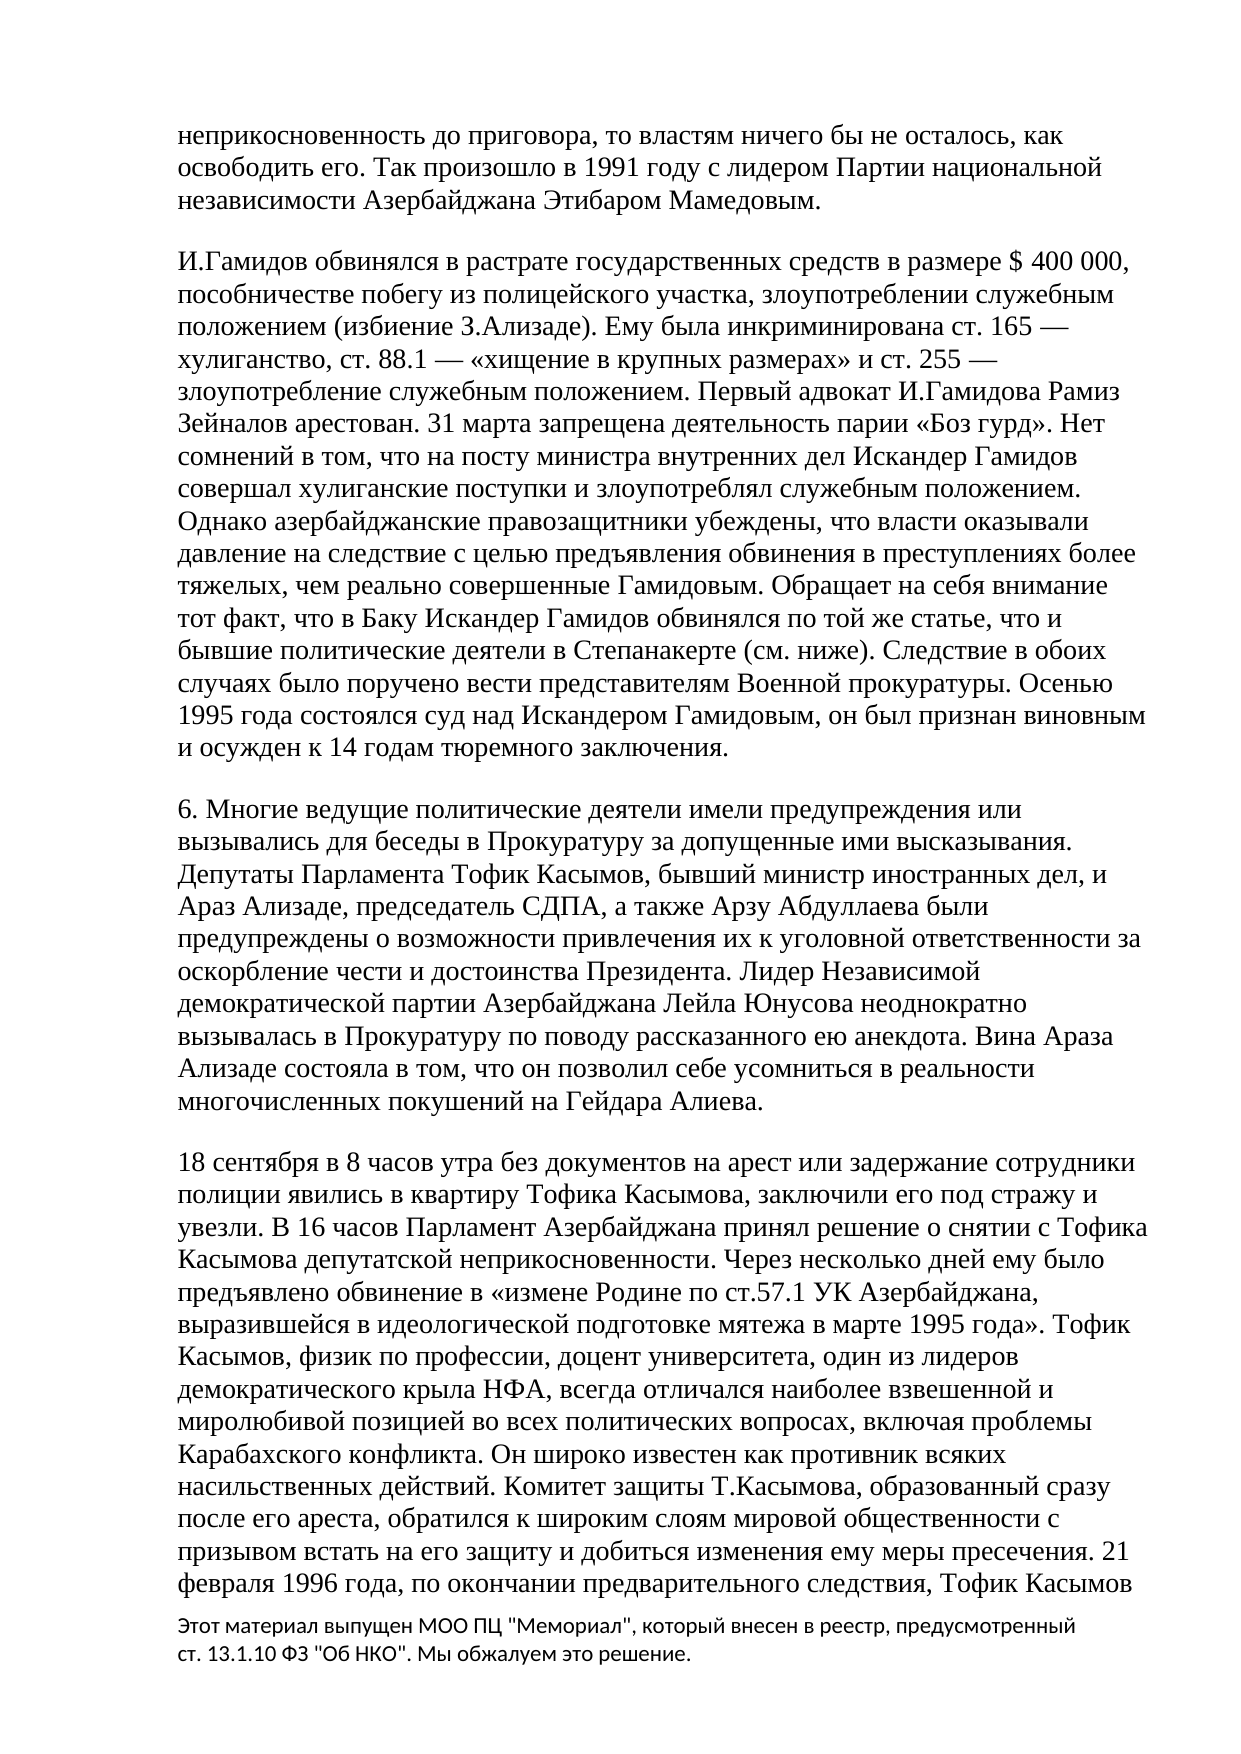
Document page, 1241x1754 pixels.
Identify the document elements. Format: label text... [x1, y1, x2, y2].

text 6. Многие ведущие политические деятели имели предупреждения или вызывались для беседы в Прокуратуру за допущенные ими высказывания. Депутаты Парламента Тофик Касымов, бывший министр иностранных дел, и Араз Ализаде, председатель СДПА, а также Арзу Абдуллаева были предупреждены о возможности привлечения их к уголовной ответственности за оскорбление чести и достоинства Президента. Лидер Независимой демократической партии Азербайджана Лейла Юнусова неоднократно вызывалась в Прокуратуру по поводу рассказанного ею анекдота. Вина Араза Ализаде состояла в том, что он позволил себе усомниться в реальности многочисленных покушений на Гейдара Алиева. [177, 792, 1152, 1116]
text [177, 1145, 1152, 1599]
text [177, 118, 1152, 215]
text И.Гамидов обвинялся в растрате государственных средств в размере $ 400 000, пособничестве побегу из полицейского участка, злоупотреблении служебным положением (избиение З.Ализаде). Ему была инкриминирована ст. 165 — хулиганство, ст. 88.1 — «хищение в крупных размерах» и ст. 255 — злоупотребление служебным положением. Первый адвокат И.Гамидова Рамиз Зейналов арестован. 31 марта запрещена деятельность парии «Боз гурд». Нет сомнений в том, что на посту министра внутренних дел Искандер Гамидов совершал хулиганские поступки и злоупотреблял служебным положением. Однако азербайджанские правозащитники убеждены, что власти оказывали давление на следствие с целью предъявления обвинения в преступлениях более тяжелых, чем реально совершенные Гамидовым. Обращает на себя внимание тот факт, что в Баку Искандер Гамидов обвинялся по той же статье, что и бывшие политические деятели в Степанакерте (см. ниже). Следствие в обоих случаях было поручено вести представителям Военной прокуратуры. Осенью 1995 года состоялся суд над Искандером Гамидовым, он был признан виновным и осужден к 14 годам тюремного заключения. [177, 244, 1152, 763]
